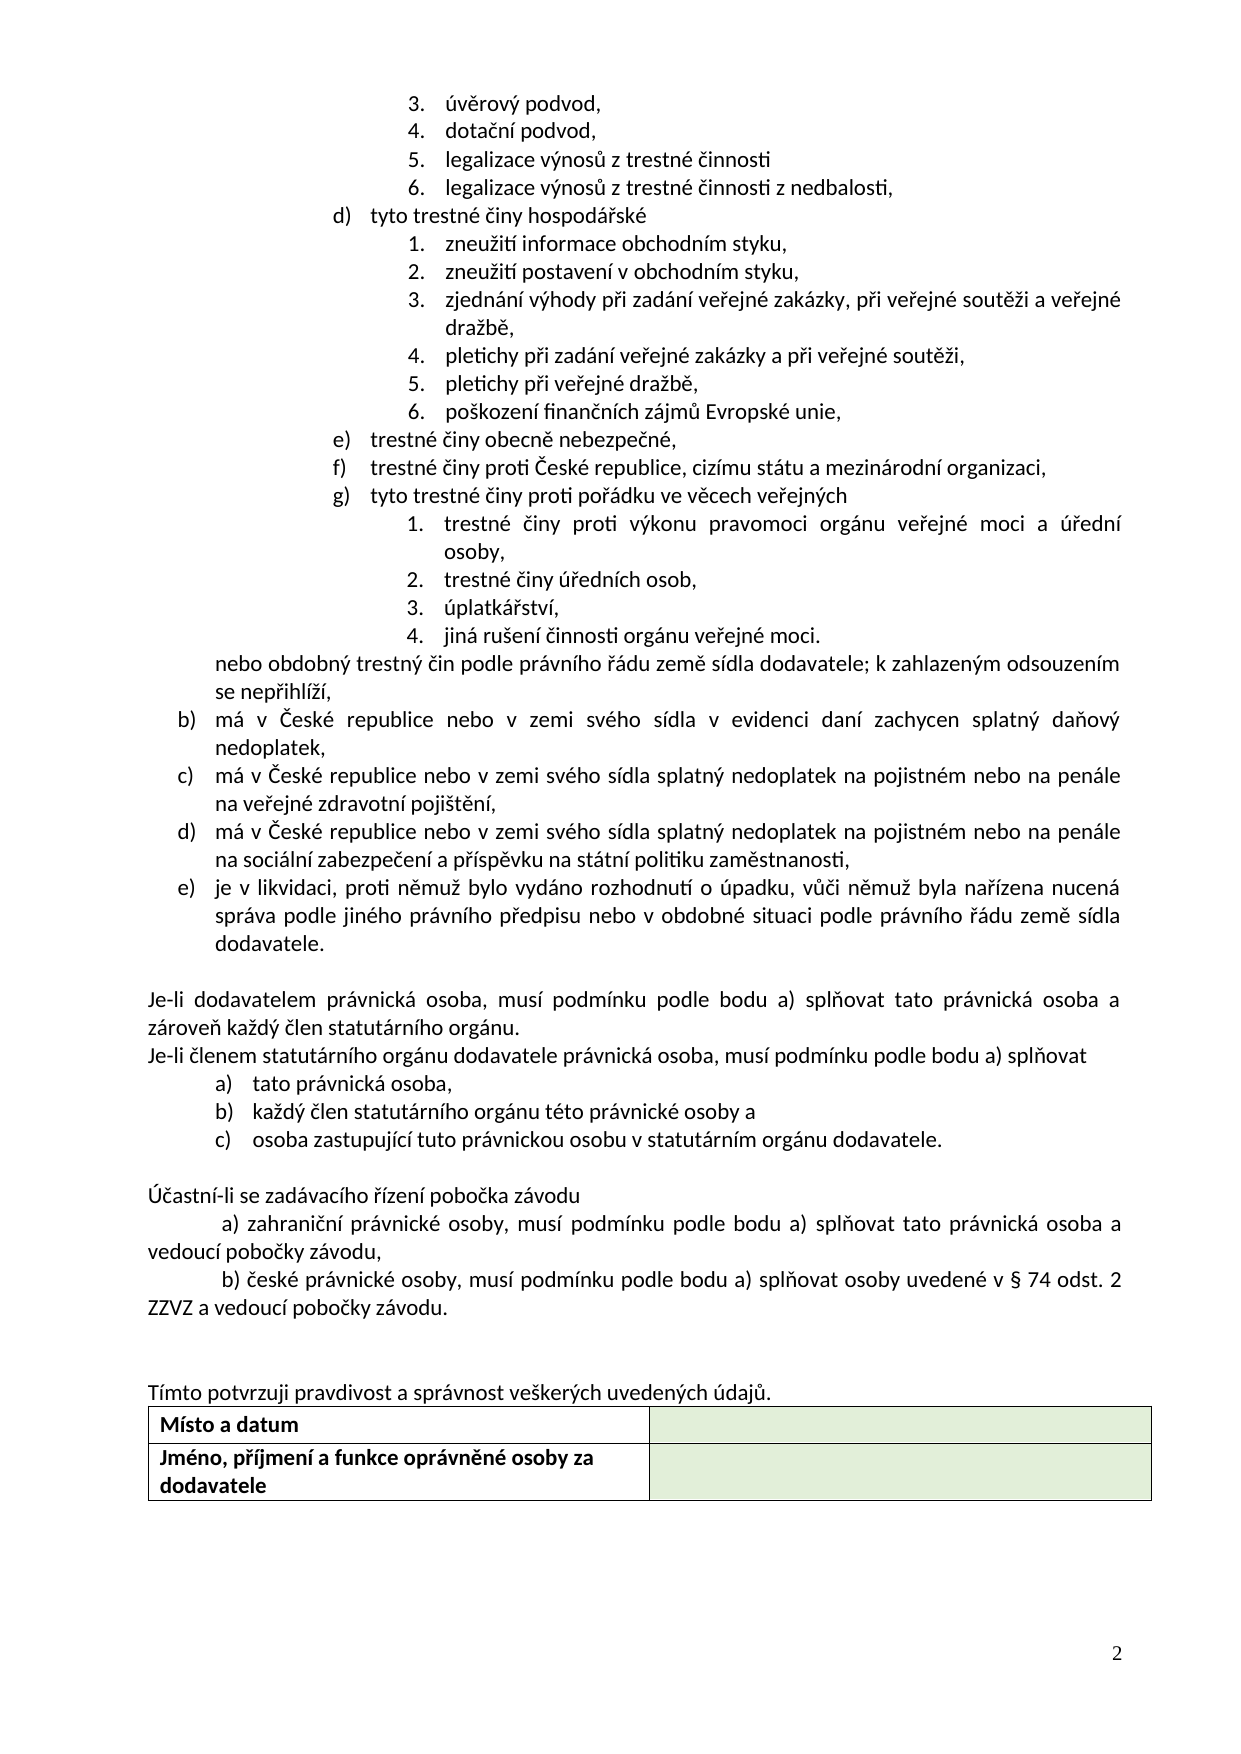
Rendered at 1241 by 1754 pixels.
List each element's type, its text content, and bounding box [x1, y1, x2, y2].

table_header [650, 1407, 1151, 1442]
table_header Místo a datum [149, 1407, 649, 1442]
list trestné činy proti České republice, cizímu státu a mezinárodní organizaci, [333, 453, 1122, 481]
text Tímto potvrzuji pravdivost a správnost veškerých uvedených údajů. [148, 1378, 1122, 1406]
list má v České republice nebo v zemi svého sídla v evidenci daní zachycen splatný daňový nedoplatek, [177, 705, 1122, 761]
list zjednání výhody při zadání veřejné zakázky, při veřejné soutěži a veřejné dražbě, [408, 285, 1122, 341]
list trestné činy proti výkonu pravomoci orgánu veřejné moci a úřední osoby, [406, 509, 1122, 565]
list tato právnická osoba, [215, 1069, 1122, 1097]
list trestné činy úředních osob, [406, 565, 1122, 593]
list zneužití informace obchodním styku, [408, 229, 1122, 257]
list trestné činy obecně nebezpečné, [333, 425, 1122, 453]
list legalizace výnosů z trestné činnosti [408, 145, 1122, 173]
list je v likvidaci, proti němuž bylo vydáno rozhodnutí o úpadku, vůči němuž byla nařízena nucená správa podle jiného právního předpisu nebo v obdobné situaci podle právního řádu země sídla dodavatele. [177, 873, 1122, 957]
list má v České republice nebo v zemi svého sídla splatný nedoplatek na pojistném nebo na penále na sociální zabezpečení a příspěvku na státní politiku zaměstnanosti, [177, 817, 1122, 873]
list pletichy při zadání veřejné zakázky a při veřejné soutěži, [408, 341, 1122, 369]
list pletichy při veřejné dražbě, [408, 369, 1122, 397]
table_cell Jméno, příjmení a funkce oprávněné osoby za dodavatele [149, 1444, 649, 1499]
text Je-li členem statutárního orgánu dodavatele právnická osoba, musí podmínku podle bodu a) splňovat [148, 1041, 1122, 1069]
text Je-li dodavatelem právnická osoba, musí podmínku podle bodu a) splňovat tato právnická osoba a zároveň každý člen statutárního orgánu. [148, 985, 1122, 1041]
text Účastní-li se zadávacího řízení pobočka závodu [148, 1181, 1122, 1209]
list tyto trestné činy hospodářské [333, 201, 1122, 229]
list poškození finančních zájmů Evropské unie, [408, 397, 1122, 425]
list osoba zastupující tuto právnickou osobu v statutárním orgánu dodavatele. [215, 1125, 1122, 1153]
list úplatkářství, [406, 593, 1122, 621]
table_cell [650, 1444, 1151, 1499]
list má v České republice nebo v zemi svého sídla splatný nedoplatek na pojistném nebo na penále na veřejné zdravotní pojištění, [177, 761, 1122, 817]
list každý člen statutárního orgánu této právnické osoby a [215, 1097, 1122, 1125]
list legalizace výnosů z trestné činnosti z nedbalosti, [408, 173, 1122, 201]
list zneužití postavení v obchodním styku, [408, 257, 1122, 285]
list úvěrový podvod, [408, 89, 1122, 117]
list dotační podvod, [408, 117, 1122, 145]
text b) české právnické osoby, musí podmínku podle bodu a) splňovat osoby uvedené v § 74 odst. 2 ZZVZ a vedoucí pobočky závodu. [148, 1266, 1122, 1322]
list jiná rušení činnosti orgánu veřejné moci. [406, 621, 1122, 649]
list nebo obdobný trestný čin podle právního řádu země sídla dodavatele; k zahlazeným odsouzením se nepřihlíží, [215, 649, 1122, 705]
list tyto trestné činy proti pořádku ve věcech veřejných [333, 481, 1122, 509]
text a) zahraniční právnické osoby, musí podmínku podle bodu a) splňovat tato právnická osoba a vedoucí pobočky závodu, [148, 1209, 1122, 1266]
